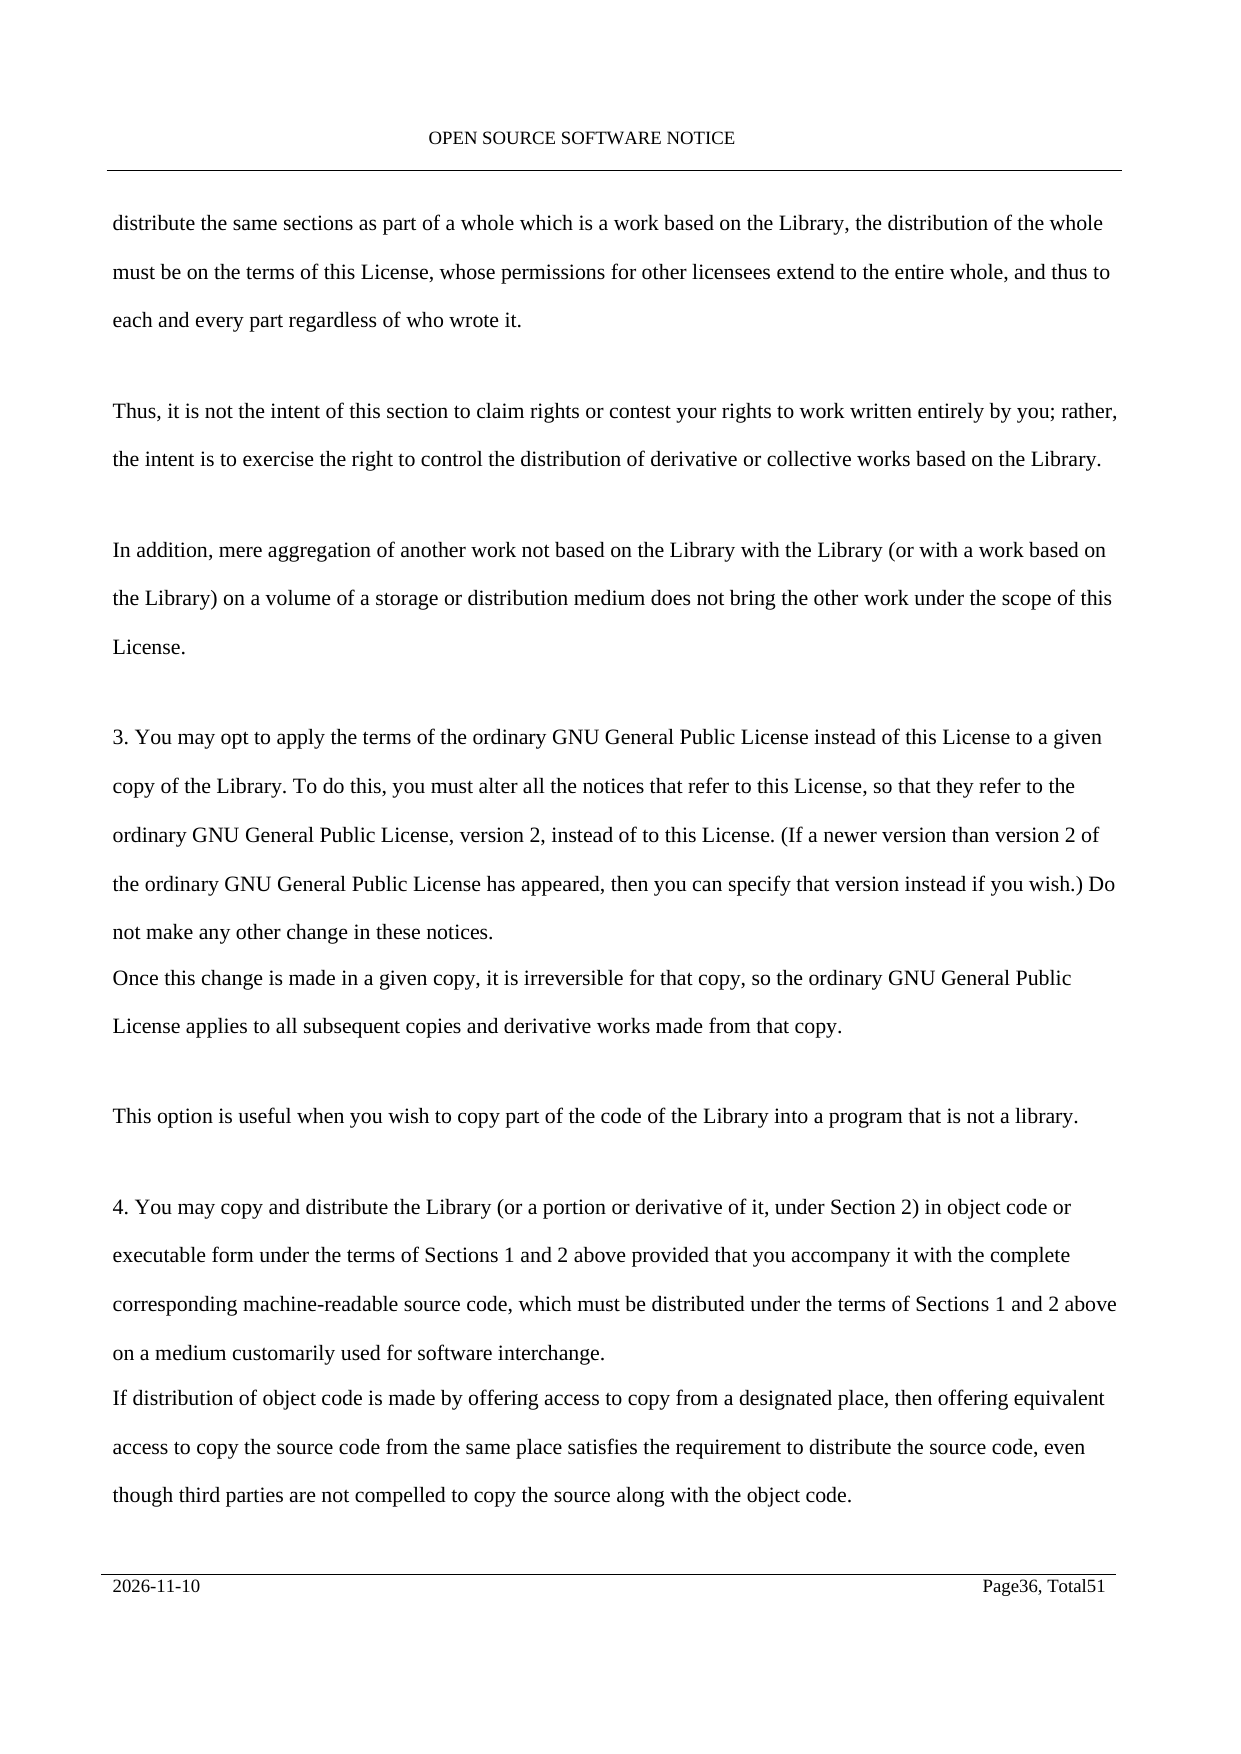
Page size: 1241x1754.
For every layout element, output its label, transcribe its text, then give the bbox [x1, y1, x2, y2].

text In addition, mere aggregation of another work not based on the Library with the Library (or with a work based on the Library) on a volume of a storage or distribution medium does not bring the other work under the scope of this License. [112, 533, 1128, 663]
text 3. You may opt to apply the terms of the ordinary GNU General Public License instead of this License to a given copy of the Library. To do this, you must alter all the notices that refer to this License, so that they refer to the ordinary GNU General Public License, version 2, instead of to this License. (If a newer version than version 2 of the ordinary GNU General Public License has appeared, then you can specify that version instead if you wish.) Do not make any other change in these notices. [112, 721, 1128, 948]
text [112, 206, 1128, 336]
text This option is useful when you wish to copy part of the code of the Library into a program that is not a library. [112, 1100, 1128, 1132]
text Once this change is made in a given copy, it is irreversible for that copy, so the ordinary GNU General Public License applies to all subsequent copies and derivative works made from that copy. [112, 961, 1128, 1042]
text 4. You may copy and distribute the Library (or a portion or derivative of it, under Section 2) in object code or executable form under the terms of Sections 1 and 2 above provided that you accompany it with the complete corresponding machine-readable source code, which must be distributed under the terms of Sections 1 and 2 above on a medium customarily used for software interchange. [112, 1190, 1128, 1369]
text If distribution of object code is made by offering access to copy from a designated place, then offering equivalent access to copy the source code from the same place satisfies the requirement to distribute the source code, even though third parties are not compelled to copy the source along with the object code. [112, 1381, 1128, 1511]
text Thus, it is not the intent of this section to claim rights or contest your rights to work written entirely by you; rather, the intent is to exercise the right to control the distribution of derivative or collective works based on the Library. [112, 394, 1128, 475]
